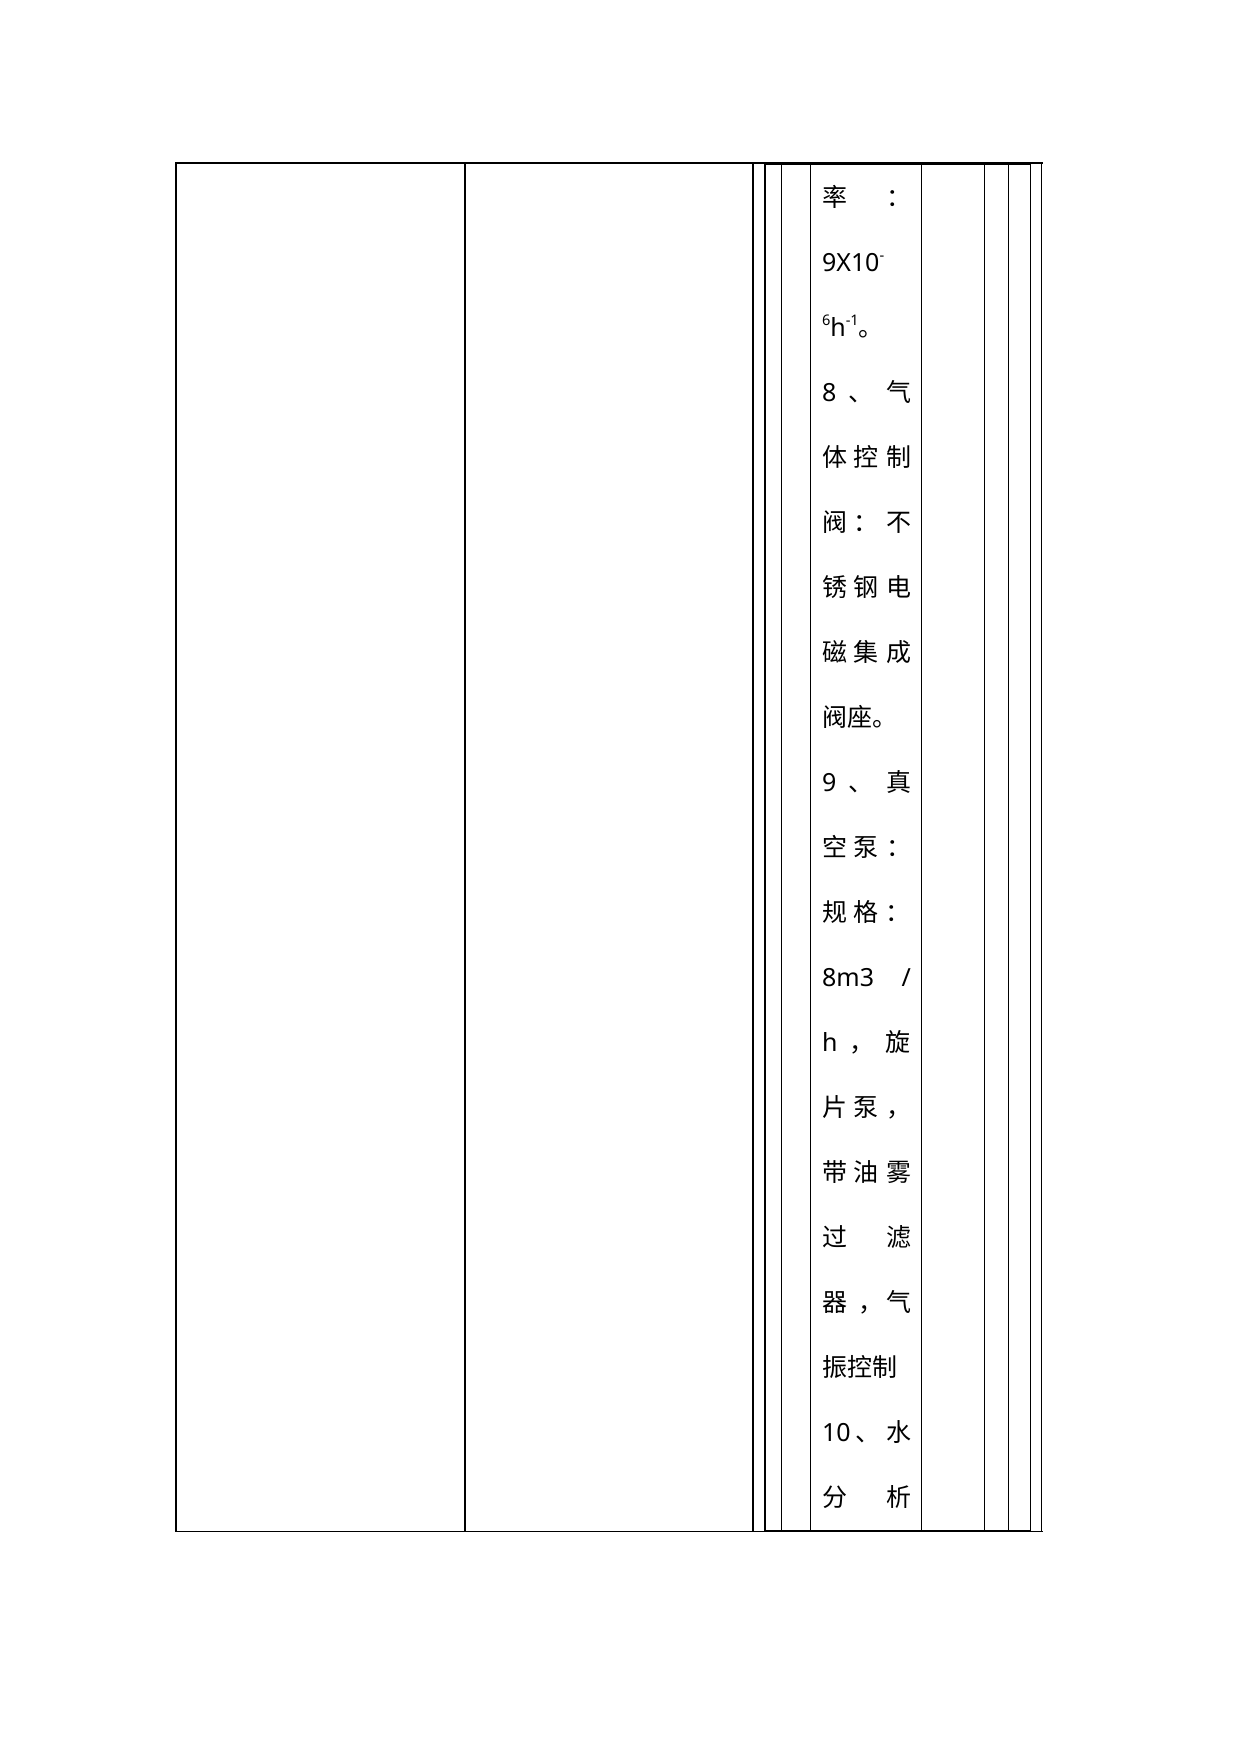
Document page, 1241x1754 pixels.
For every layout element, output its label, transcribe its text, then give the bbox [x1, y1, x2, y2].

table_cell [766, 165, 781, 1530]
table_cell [1009, 165, 1030, 1530]
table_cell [811, 165, 921, 1530]
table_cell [922, 165, 984, 1530]
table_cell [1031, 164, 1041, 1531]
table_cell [782, 165, 810, 1530]
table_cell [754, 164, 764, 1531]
table_cell [466, 164, 752, 1531]
table_cell 1 [177, 164, 464, 1531]
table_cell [985, 165, 1008, 1530]
